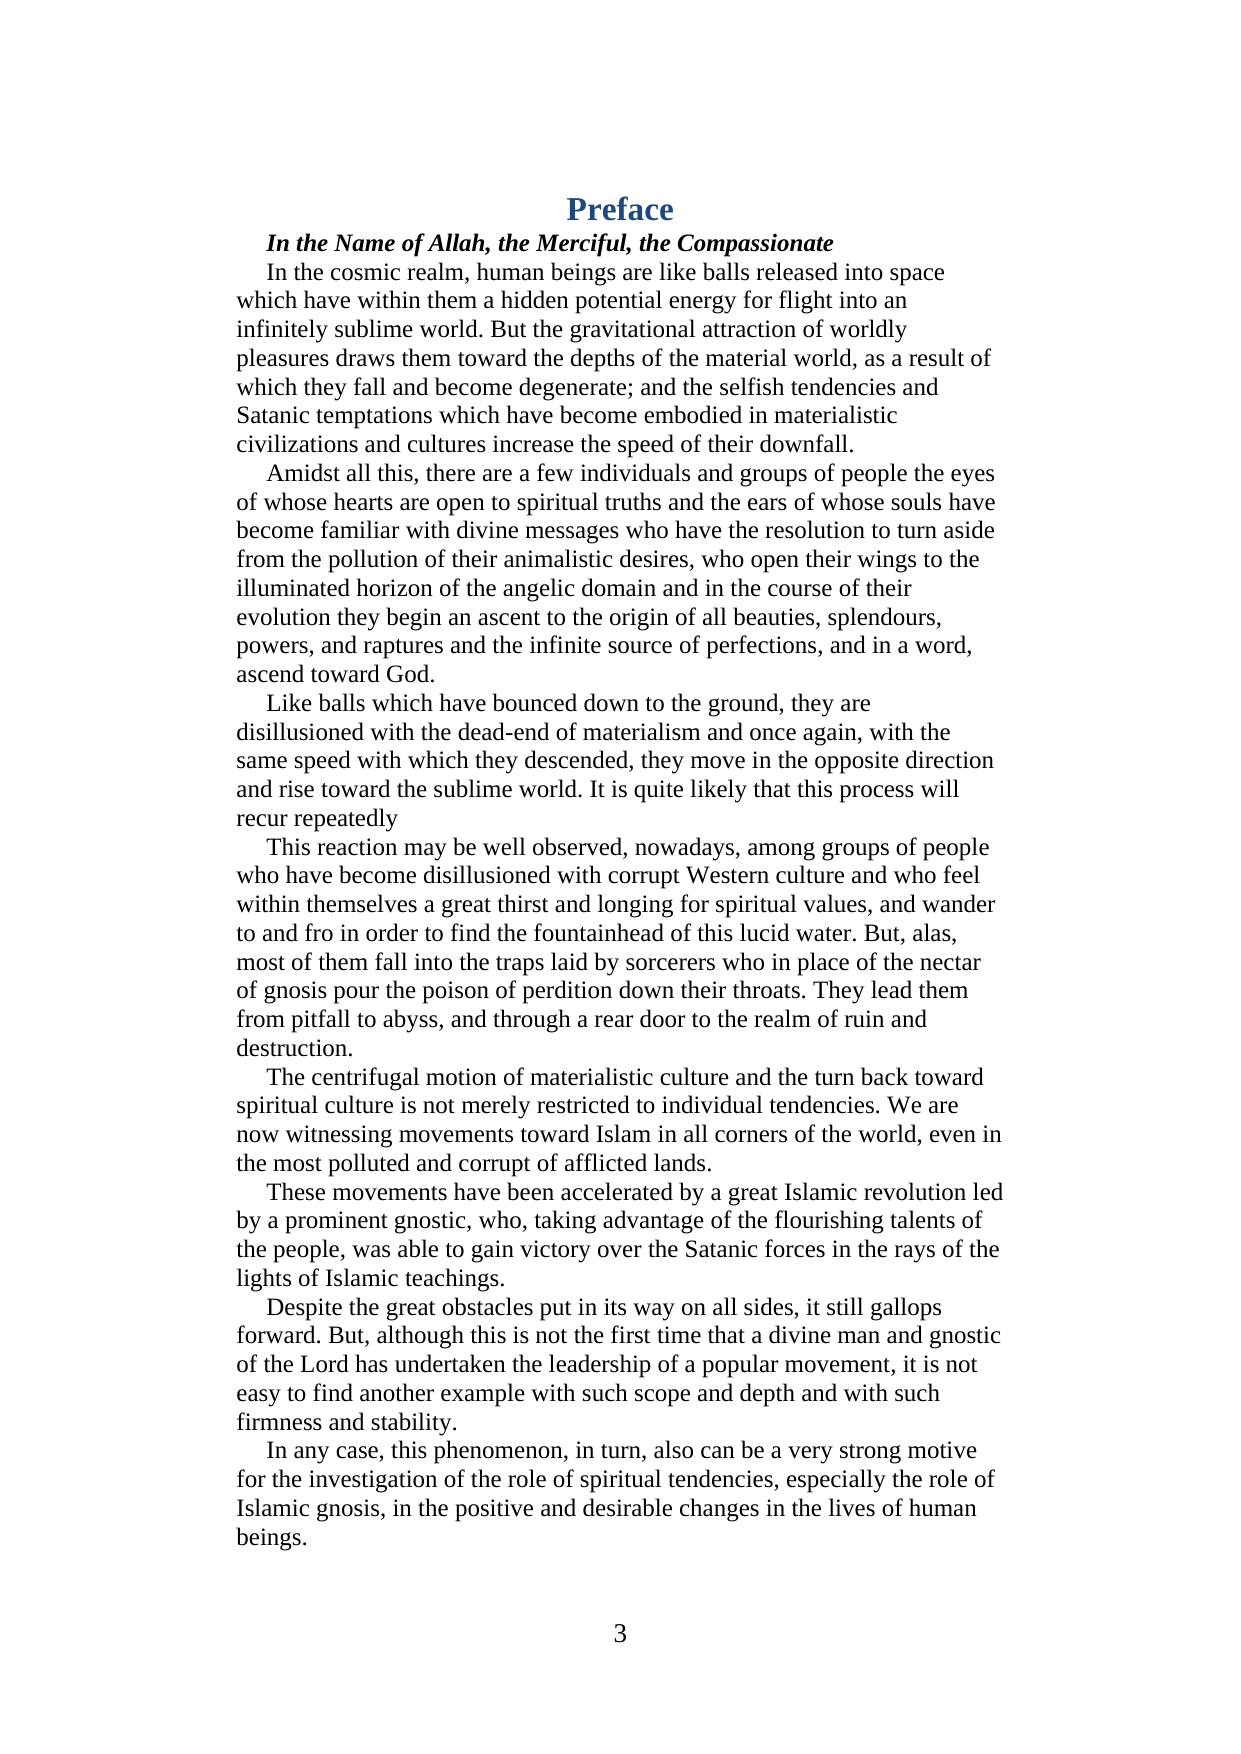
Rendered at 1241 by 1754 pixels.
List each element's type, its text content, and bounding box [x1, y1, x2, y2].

subtitle Preface [236, 190, 1004, 228]
text Amidst all this, there are a few individuals and groups of people the eyes of whose hearts are open to spiritual truths and the ears of whose souls have become familiar with divine messages who have the resolution to turn aside from the pollution of their animalistic desires, who open their wings to the illuminated horizon of the angelic domain and in the course of their evolution they begin an ascent to the origin of all beauties, splendours, powers, and raptures and the infinite source of perfections, and in a word, ascend toward God. [236, 458, 1004, 688]
text In any case, this phenomenon, in turn, also can be a very strong motive for the investigation of the role of spiritual tendencies, especially the role of Islamic gnosis, in the positive and desirable changes in the lives of human beings. [236, 1436, 1004, 1551]
text These movements have been accelerated by a great Islamic revolution led by a prominent gnostic, who, taking advantage of the flourishing talents of the people, was able to gain victory over the Satanic forces in the rays of the lights of Islamic teachings. [236, 1177, 1004, 1292]
text In the cosmic realm, human beings are like balls released into space which have within them a hidden potential energy for flight into an infinitely sublime world. But the gravitational attraction of worldly pleasures draws them toward the depths of the material world, as a result of which they fall and become degenerate; and the selfish tendencies and Satanic temptations which have become embodied in materialistic civilizations and cultures increase the speed of their downfall. [236, 257, 1004, 458]
text This reaction may be well observed, nowadays, among groups of people who have become disillusioned with corrupt Western culture and who feel within themselves a great thirst and longing for spiritual values, and wander to and fro in order to find the fountainhead of this lucid water. But, alas, most of them fall into the traps laid by sorcerers who in place of the nectar of gnosis pour the poison of perdition down their throats. They lead them from pitfall to abyss, and through a rear door to the realm of ruin and destruction. [236, 832, 1004, 1062]
text The centrifugal motion of materialistic culture and the turn back toward spiritual culture is not merely restricted to individual tendencies. We are now witnessing movements toward Islam in all corners of the world, even in the most polluted and corrupt of afflicted lands. [236, 1062, 1004, 1177]
text In the Name of Allah, the Merciful, the Compassionate [236, 228, 1004, 257]
text Despite the great obstacles put in its way on all sides, it still gallops forward. But, although this is not the first time that a divine man and gnostic of the Lord has undertaken the leadership of a popular movement, it is not easy to find another example with such scope and depth and with such firmness and stability. [236, 1292, 1004, 1436]
text Like balls which have bounced down to the ground, they are disillusioned with the dead-end of materialism and once again, with the same speed with which they descended, they move in the opposite direction and rise toward the sublime world. It is quite likely that this process will recur repeatedly [236, 688, 1004, 832]
